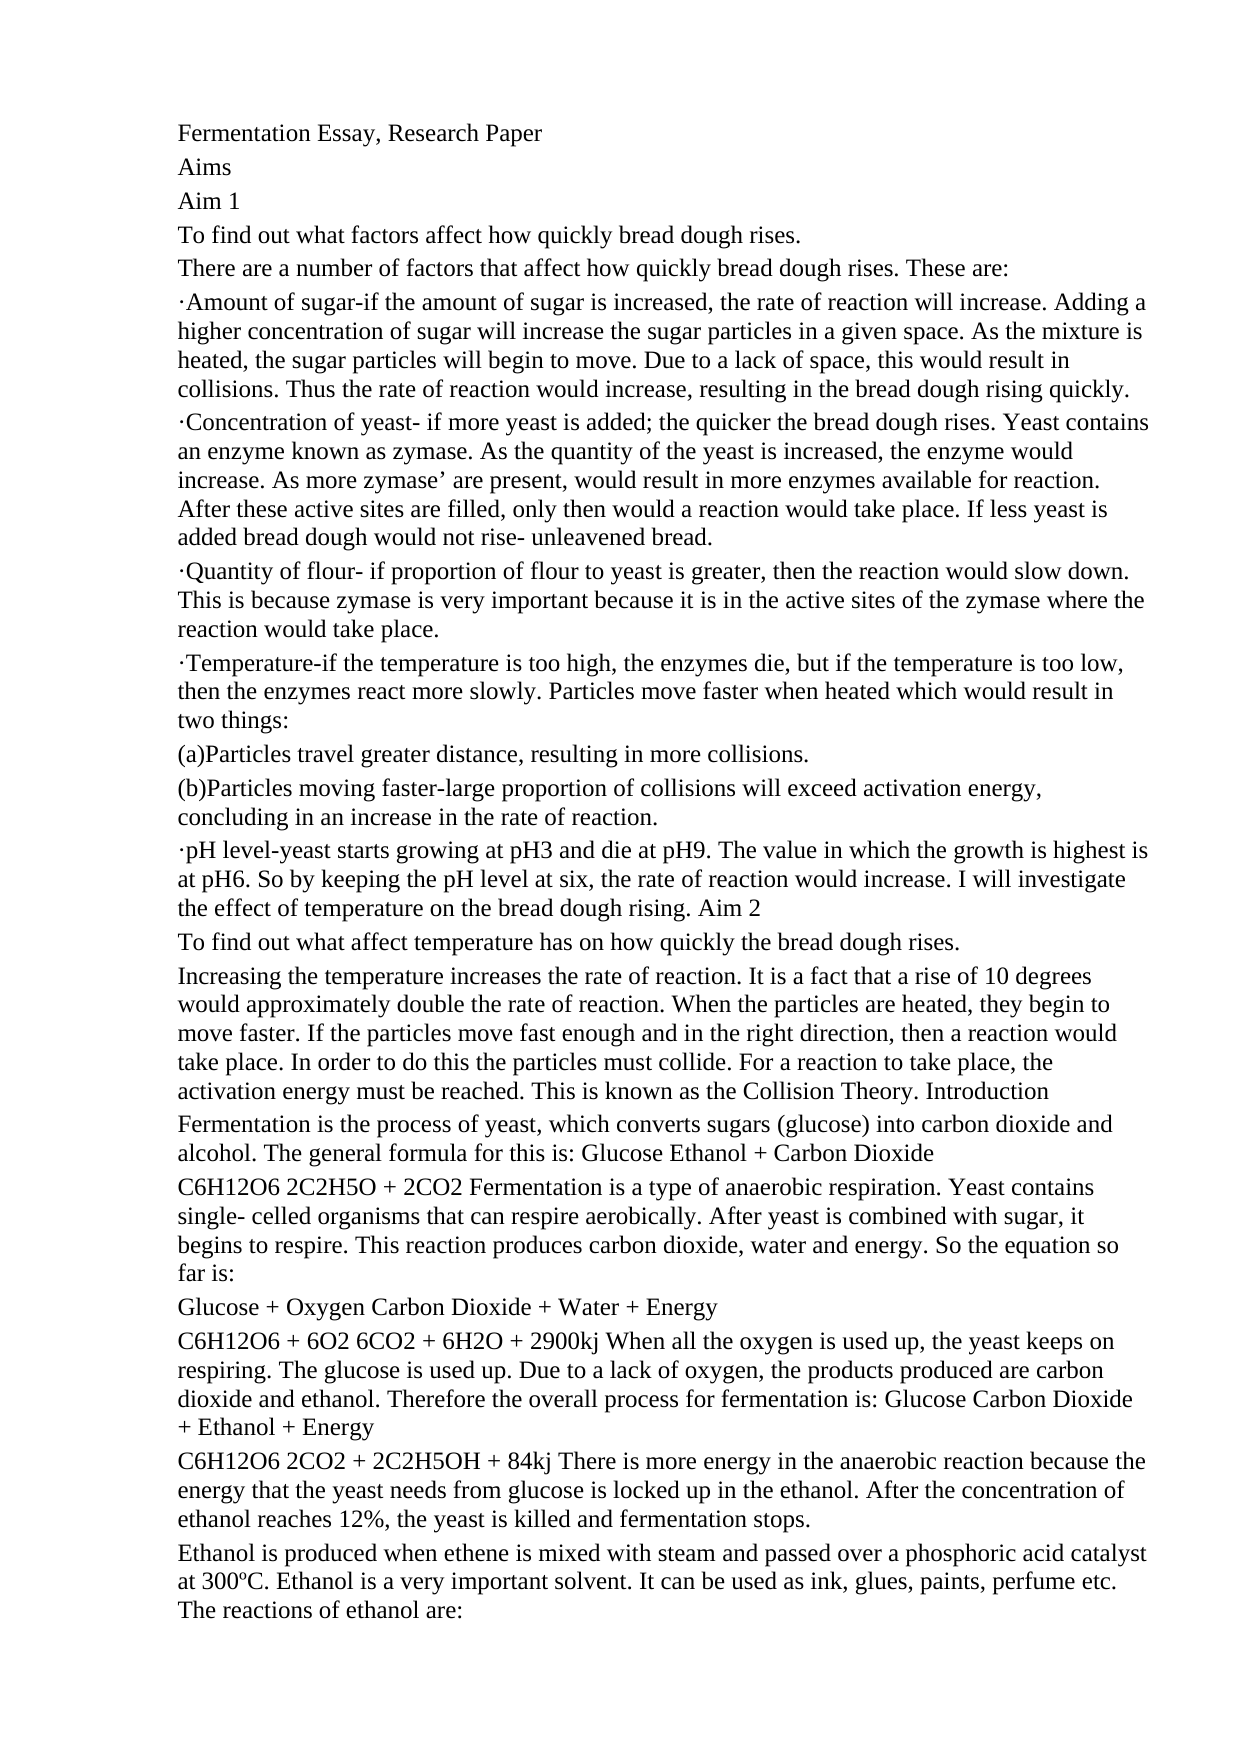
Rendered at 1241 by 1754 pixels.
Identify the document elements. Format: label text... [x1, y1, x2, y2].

text Ethanol is produced when ethene is mixed with steam and passed over a phosphoric acid catalyst at 300ºC. Ethanol is a very important solvent. It can be used as ink, glues, paints, perfume etc. The reactions of ethanol are: [177, 1538, 1152, 1624]
text Aim 1 [177, 186, 1152, 214]
text Glucose + Oxygen Carbon Dioxide + Water + Energy [177, 1292, 1152, 1321]
text To find out what affect temperature has on how quickly the bread dough rises. [177, 927, 1152, 956]
text ·pH level-yeast starts growing at pH3 and die at pH9. The value in which the growth is highest is at pH6. So by keeping the pH level at six, the rate of reaction would increase. I will investigate the effect of temperature on the bread dough rising. Aim 2 [177, 836, 1152, 922]
text Aims [177, 152, 1152, 181]
text C6H12O6 2CO2 + 2C2H5OH + 84kj There is more energy in the anaerobic reaction because the energy that the yeast needs from glucose is locked up in the ethanol. After the concentration of ethanol reaches 12%, the yeast is killed and fermentation stops. [177, 1446, 1152, 1532]
text Fermentation is the process of yeast, which converts sugars (glucose) into carbon dioxide and alcohol. The general formula for this is: Glucose Ethanol + Carbon Dioxide [177, 1109, 1152, 1167]
text (b)Particles moving faster-large proportion of collisions will exceed activation energy, concluding in an increase in the rate of reaction. [177, 773, 1152, 830]
text (a)Particles travel greater distance, resulting in more collisions. [177, 739, 1152, 768]
text To find out what factors affect how quickly bread dough rises. [177, 220, 1152, 248]
text C6H12O6 2C2H5O + 2CO2 Fermentation is a type of anaerobic respiration. Yeast contains single- celled organisms that can respire aerobically. After yeast is combined with sugar, it begins to respire. This reaction produces carbon dioxide, water and energy. So the equation so far is: [177, 1172, 1152, 1287]
text C6H12O6 + 6O2 6CO2 + 6H2O + 2900kj When all the oxygen is used up, the yeast keeps on respiring. The glucose is used up. Due to a lack of oxygen, the products produced are carbon dioxide and ethanol. Therefore the overall process for fermentation is: Glucose Carbon Dioxide + Ethanol + Energy [177, 1326, 1152, 1441]
text ·Quantity of flour- if proportion of flour to yeast is greater, then the reaction would slow down. This is because zymase is very important because it is in the active sites of the zymase where the reaction would take place. [177, 556, 1152, 643]
text ·Concentration of yeast- if more yeast is added; the quicker the bread dough rises. Yeast contains an enzyme known as zymase. As the quantity of the yeast is increased, the enzyme would increase. As more zymase’ are present, would result in more enzymes available for reaction. After these active sites are filled, only then would a reaction would take place. If less yeast is added bread dough would not rise- unleavened bread. [177, 407, 1152, 551]
text Fermentation Essay, Research Paper [177, 118, 1152, 147]
text There are a number of factors that affect how quickly bread dough rises. These are: [177, 253, 1152, 282]
text ·Amount of sugar-if the amount of sugar is increased, the rate of reaction will increase. Adding a higher concentration of sugar will increase the sugar particles in a given space. As the mixture is heated, the sugar particles will begin to move. Due to a lack of space, this would result in collisions. Thus the rate of reaction would increase, resulting in the bread dough rising quickly. [177, 287, 1152, 402]
text ·Temperature-if the temperature is too high, the enzymes die, but if the temperature is too low, then the enzymes react more slowly. Particles move faster when heated which would result in two things: [177, 648, 1152, 734]
text Increasing the temperature increases the rate of reaction. It is a fact that a rise of 10 degrees would approximately double the rate of reaction. When the particles are heated, they begin to move faster. If the particles move fast enough and in the right direction, then a reaction would take place. In order to do this the particles must collide. For a reaction to take place, the activation energy must be reached. This is known as the Collision Theory. Introduction [177, 961, 1152, 1104]
